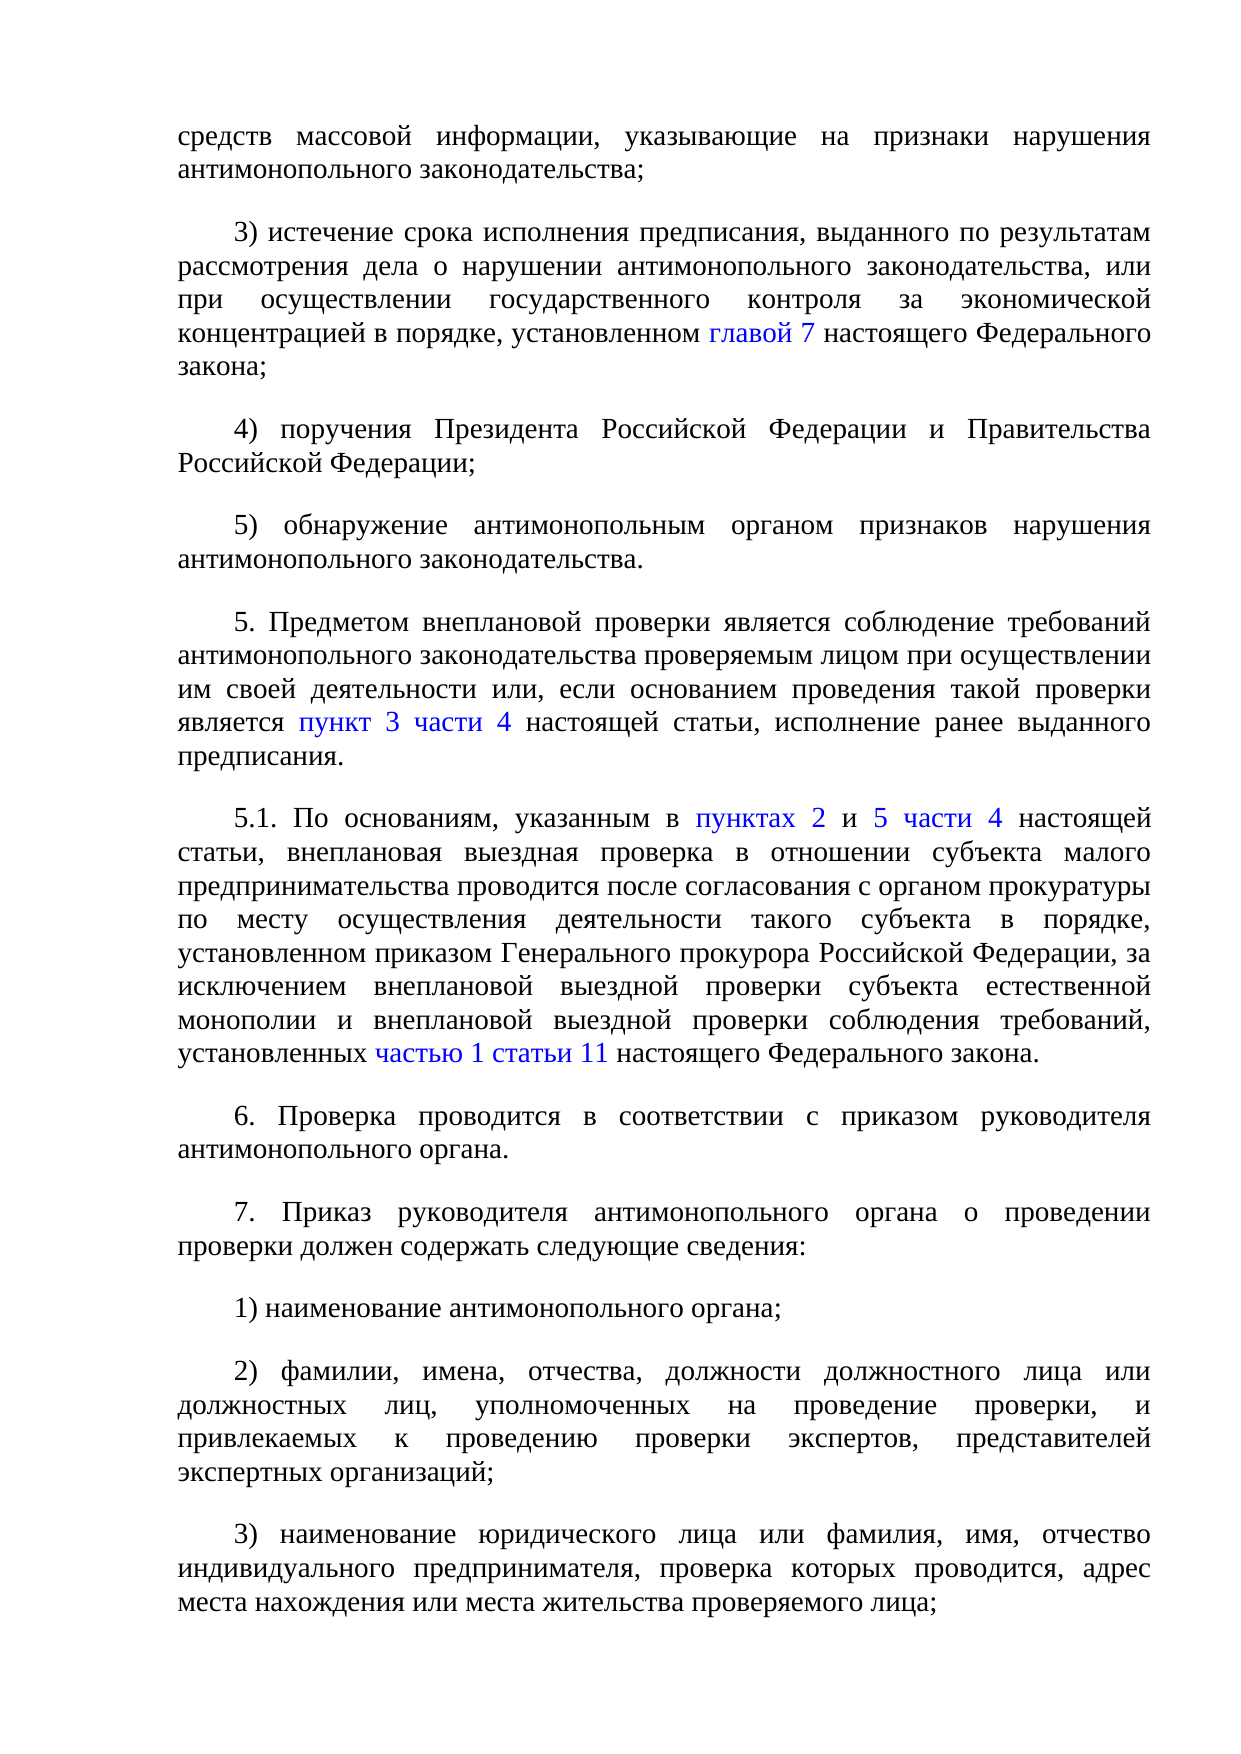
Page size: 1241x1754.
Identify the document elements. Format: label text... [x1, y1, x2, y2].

text 5. Предметом внеплановой проверки является соблюдение требований антимонопольного законодательства проверяемым лицом при осуществлении им своей деятельности или, если основанием проведения такой проверки является пункт 3 части 4 настоящей статьи, исполнение ранее выданного предписания. [177, 604, 1152, 771]
text 3) истечение срока исполнения предписания, выданного по результатам рассмотрения дела о нарушении антимонопольного законодательства, или при осуществлении государственного контроля за экономической концентрацией в порядке, установленном главой 7 настоящего Федерального закона; [177, 214, 1152, 382]
text 6. Проверка проводится в соответствии с приказом руководителя антимонопольного органа. [177, 1098, 1152, 1165]
text 7. Приказ руководителя антимонопольного органа о проведении проверки должен содержать следующие сведения: [177, 1194, 1152, 1261]
text 1) наименование антимонопольного органа; [177, 1291, 1152, 1324]
text 2) фамилии, имена, отчества, должности должностного лица или должностных лиц, уполномоченных на проведение проверки, и привлекаемых к проведению проверки экспертов, представителей экспертных организаций; [177, 1353, 1152, 1487]
text 5) обнаружение антимонопольным органом признаков нарушения антимонопольного законодательства. [177, 507, 1152, 574]
text 5.1. По основаниям, указанным в пунктах 2 и 5 части 4 настоящей статьи, внеплановая выездная проверка в отношении субъекта малого предпринимательства проводится после согласования с органом прокуратуры по месту осуществления деятельности такого субъекта в порядке, установленном приказом Генерального прокурора Российской Федерации, за исключением внеплановой выездной проверки субъекта естественной монополии и внеплановой выездной проверки соблюдения требований, установленных частью 1 статьи 11 настоящего Федерального закона. [177, 801, 1152, 1069]
text 3) наименование юридического лица или фамилия, имя, отчество индивидуального предпринимателя, проверка которых проводится, адрес места нахождения или места жительства проверяемого лица; [177, 1517, 1152, 1617]
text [177, 118, 1152, 185]
text 4) поручения Президента Российской Федерации и Правительства Российской Федерации; [177, 411, 1152, 478]
